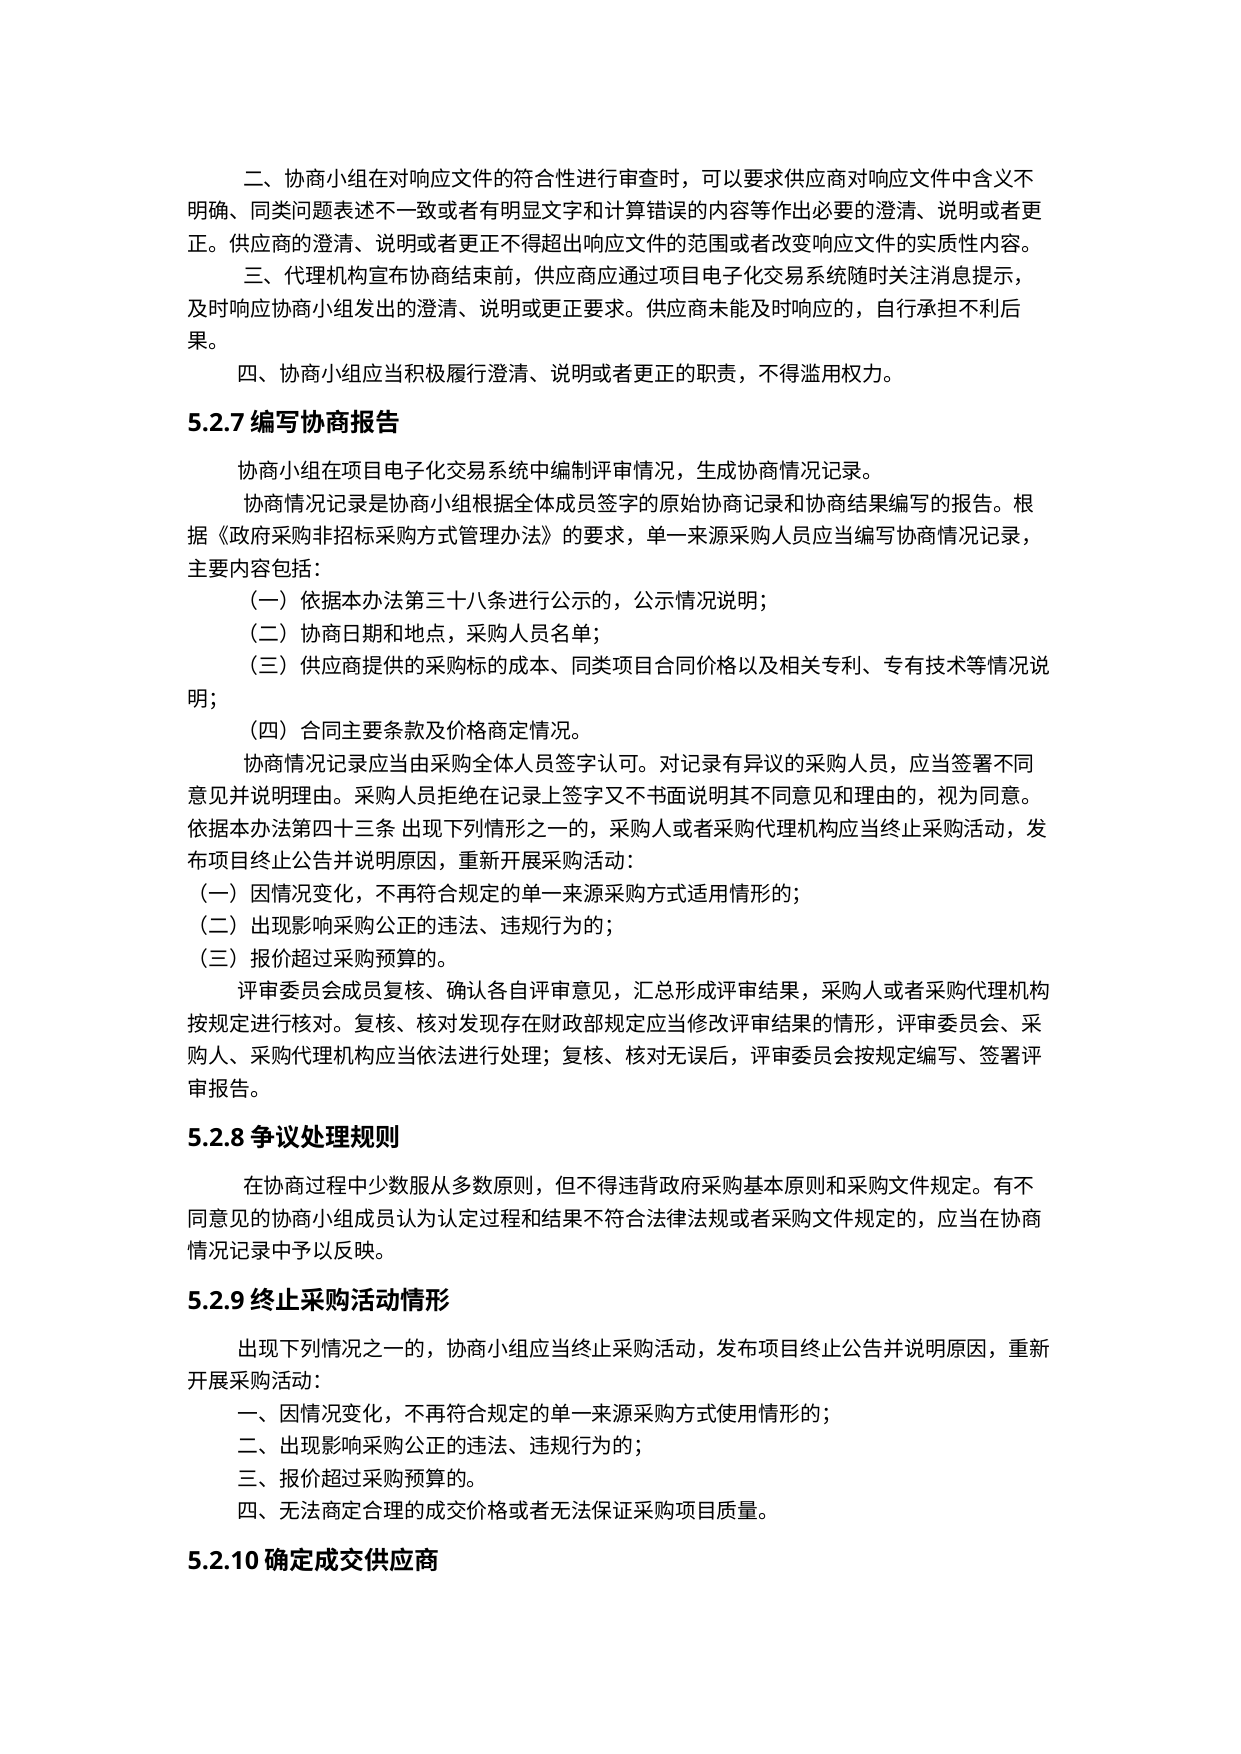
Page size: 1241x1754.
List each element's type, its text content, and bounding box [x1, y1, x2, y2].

text （二）出现影响采购公正的违法、违规行为的； [187, 909, 1053, 942]
text （三）供应商提供的采购标的成本、同类项目合同价格以及相关专利、专有技术等情况说明； [187, 649, 1053, 714]
text 三、代理机构宣布协商结束前，供应商应通过项目电子化交易系统随时关注消息提示，及时响应协商小组发出的澄清、说明或更正要求。供应商未能及时响应的，自行承担不利后果。 [187, 259, 1053, 357]
text 5.2.9终止采购活动情形 [187, 1267, 1053, 1332]
text 评审委员会成员复核、确认各自评审意见，汇总形成评审结果，采购人或者采购代理机构按规定进行核对。复核、核对发现存在财政部规定应当修改评审结果的情形，评审委员会、采购人、采购代理机构应当依法进行处理；复核、核对无误后，评审委员会按规定编写、签署评审报告。 [187, 974, 1053, 1104]
text 出现下列情况之一的，协商小组应当终止采购活动，发布项目终止公告并说明原因，重新开展采购活动： [187, 1332, 1053, 1397]
text 协商情况记录应当由采购全体人员签字认可。对记录有异议的采购人员，应当签署不同意见并说明理由。采购人员拒绝在记录上签字又不书面说明其不同意见和理由的，视为同意。 [187, 747, 1053, 812]
text （四）合同主要条款及价格商定情况。 [187, 714, 1053, 747]
text 二、协商小组在对响应文件的符合性进行审查时，可以要求供应商对响应文件中含义不明确、同类问题表述不一致或者有明显文字和计算错误的内容等作出必要的澄清、说明或者更正。供应商的澄清、说明或者更正不得超出响应文件的范围或者改变响应文件的实质性内容。 [187, 162, 1053, 259]
text 协商小组在项目电子化交易系统中编制评审情况，生成协商情况记录。 [187, 454, 1053, 487]
text 5.2.7编写协商报告 [187, 389, 1053, 454]
text 协商情况记录是协商小组根据全体成员签字的原始协商记录和协商结果编写的报告。根据《政府采购非招标采购方式管理办法》的要求，单一来源采购人员应当编写协商情况记录，主要内容包括： [187, 487, 1053, 584]
text 5.2.10确定成交供应商 [187, 1527, 1053, 1592]
text 在协商过程中少数服从多数原则，但不得违背政府采购基本原则和采购文件规定。有不同意见的协商小组成员认为认定过程和结果不符合法律法规或者采购文件规定的，应当在协商情况记录中予以反映。 [187, 1169, 1053, 1267]
text 二、出现影响采购公正的违法、违规行为的； [187, 1429, 1053, 1462]
text （三）报价超过采购预算的。 [187, 942, 1053, 974]
text 5.2.8争议处理规则 [187, 1104, 1053, 1169]
text 三、报价超过采购预算的。 [187, 1462, 1053, 1494]
text 四、协商小组应当积极履行澄清、说明或者更正的职责，不得滥用权力。 [187, 357, 1053, 389]
text 依据本办法第四十三条 出现下列情形之一的，采购人或者采购代理机构应当终止采购活动，发布项目终止公告并说明原因，重新开展采购活动： [187, 812, 1053, 877]
text 一、因情况变化，不再符合规定的单一来源采购方式使用情形的； [187, 1397, 1053, 1429]
text 四、无法商定合理的成交价格或者无法保证采购项目质量。 [187, 1494, 1053, 1527]
text （一）因情况变化，不再符合规定的单一来源采购方式适用情形的； [187, 877, 1053, 909]
text （一）依据本办法第三十八条进行公示的，公示情况说明； [187, 584, 1053, 617]
text （二）协商日期和地点，采购人员名单； [187, 617, 1053, 649]
